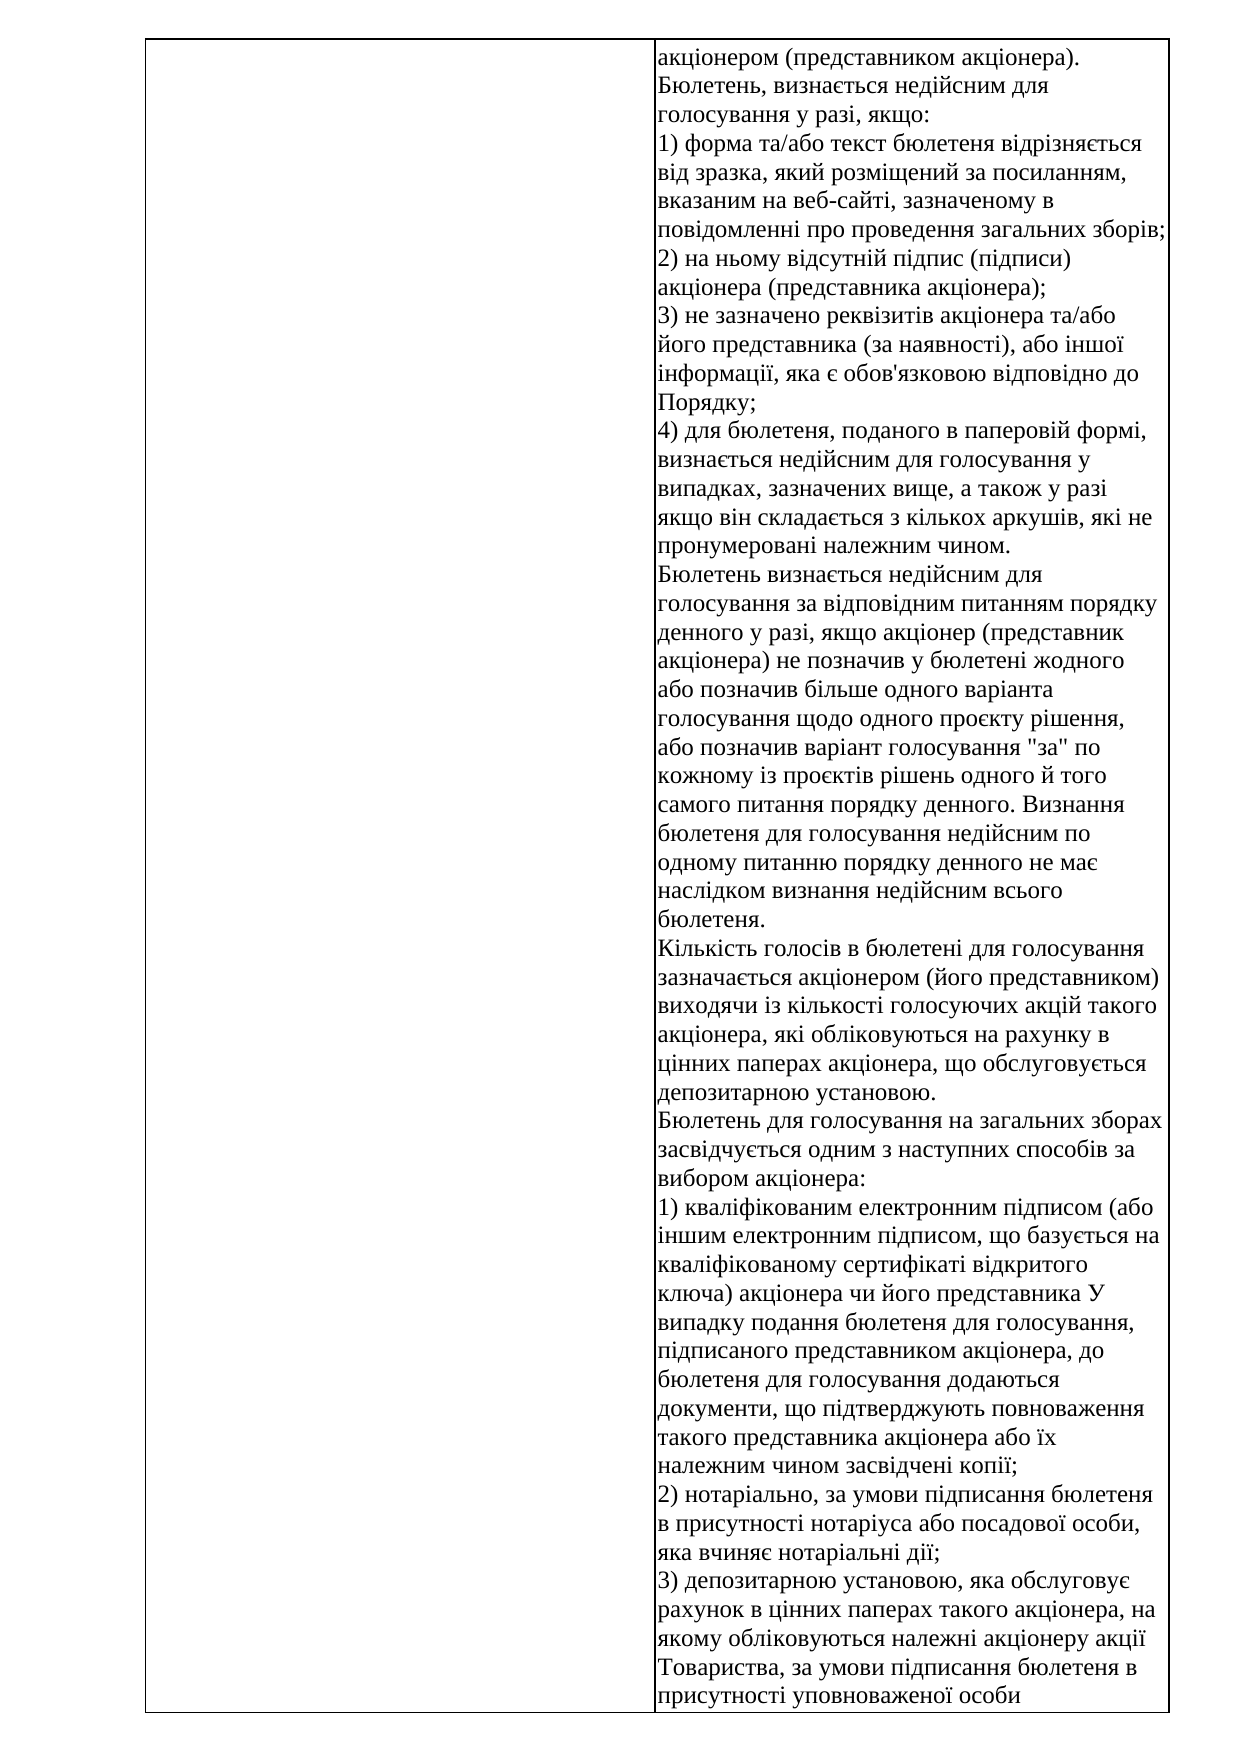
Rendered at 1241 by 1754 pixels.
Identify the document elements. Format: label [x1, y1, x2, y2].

table_cell [146, 40, 654, 1711]
table_cell [656, 40, 1168, 1711]
